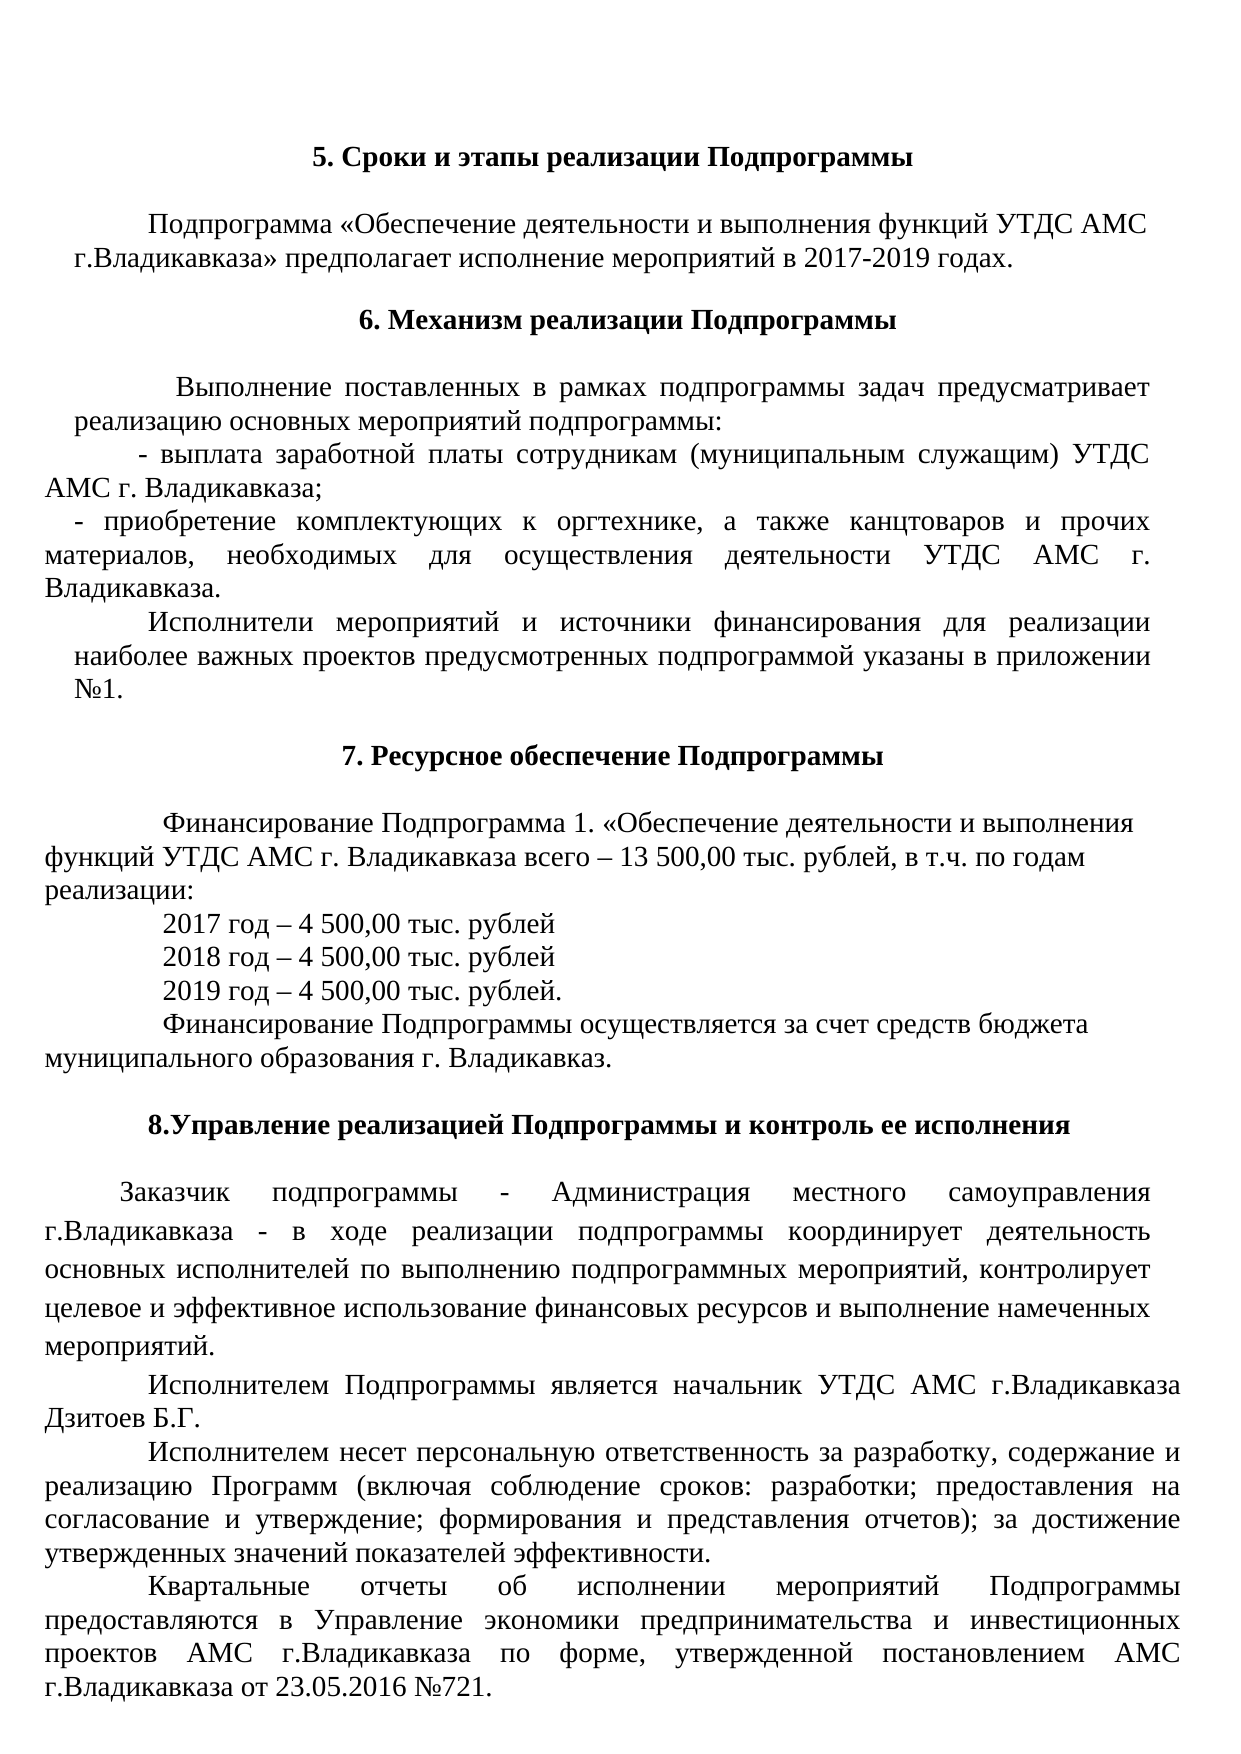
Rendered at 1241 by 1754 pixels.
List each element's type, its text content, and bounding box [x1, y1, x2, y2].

text 2017 год – 4 500,00 тыс. рублей [44, 906, 1152, 939]
text 6. Механизм реализации Подпрограммы [74, 302, 1181, 336]
text Подпрограмма «Обеспечение деятельности и выполнения функций УТДС АМС г.Владикавказа» предполагает исполнение мероприятий в 2017-2019 годах. [74, 206, 1152, 273]
text Заказчик подпрограммы - Администрация местного самоуправления г.Владикавказа - в ходе реализации подпрограммы координирует деятельность основных исполнителей по выполнению подпрограммных мероприятий, контролирует целевое и эффективное использование финансовых ресурсов и выполнение намеченных мероприятий. [44, 1174, 1152, 1362]
text Исполнителем Подпрограммы является начальник УТДС АМС г.Владикавказа Дзитоев Б.Г. [44, 1367, 1181, 1434]
text - приобретение комплектующих к оргтехнике, а также канцтоваров и прочих материалов, необходимых для осуществления деятельности УТДС АМС г. Владикавказа. [44, 503, 1152, 604]
text Выполнение поставленных в рамках подпрограммы задач предусматривает реализацию основных мероприятий подпрограммы: [74, 369, 1152, 436]
text Финансирование Подпрограммы осуществляется за счет средств бюджета муниципального образования г. Владикавказ. [44, 1007, 1152, 1074]
text - выплата заработной платы сотрудникам (муниципальным служащим) УТДС АМС г. Владикавказа; [44, 436, 1152, 503]
text 5. Сроки и этапы реализации Подпрограммы [44, 139, 1152, 173]
text 8.Управление реализацией Подпрограммы и контроль ее исполнения [44, 1107, 1181, 1141]
text 2019 год – 4 500,00 тыс. рублей. [44, 973, 1152, 1007]
text Исполнителем несет персональную ответственность за разработку, содержание и реализацию Программ (включая соблюдение сроков: разработки; предоставления на согласование и утверждение; формирования и представления отчетов); за достижение утвержденных значений показателей эффективности. [44, 1434, 1181, 1568]
text Финансирование Подпрограмма 1. «Обеспечение деятельности и выполнения функций УТДС АМС г. Владикавказа всего – 13 500,00 тыс. рублей, в т.ч. по годам реализации: [44, 805, 1152, 906]
text Исполнители мероприятий и источники финансирования для реализации наиболее важных проектов предусмотренных подпрограммой указаны в приложении №1. [74, 604, 1152, 705]
text 7. Ресурсное обеспечение Подпрограммы [44, 738, 1152, 772]
text 2018 год – 4 500,00 тыс. рублей [44, 939, 1152, 973]
text Квартальные отчеты об исполнении мероприятий Подпрограммы предоставляются в Управление экономики предпринимательства и инвестиционных проектов АМС г.Владикавказа по форме, утвержденной постановлением АМС г.Владикавказа от 23.05.2016 №721. [44, 1568, 1181, 1702]
